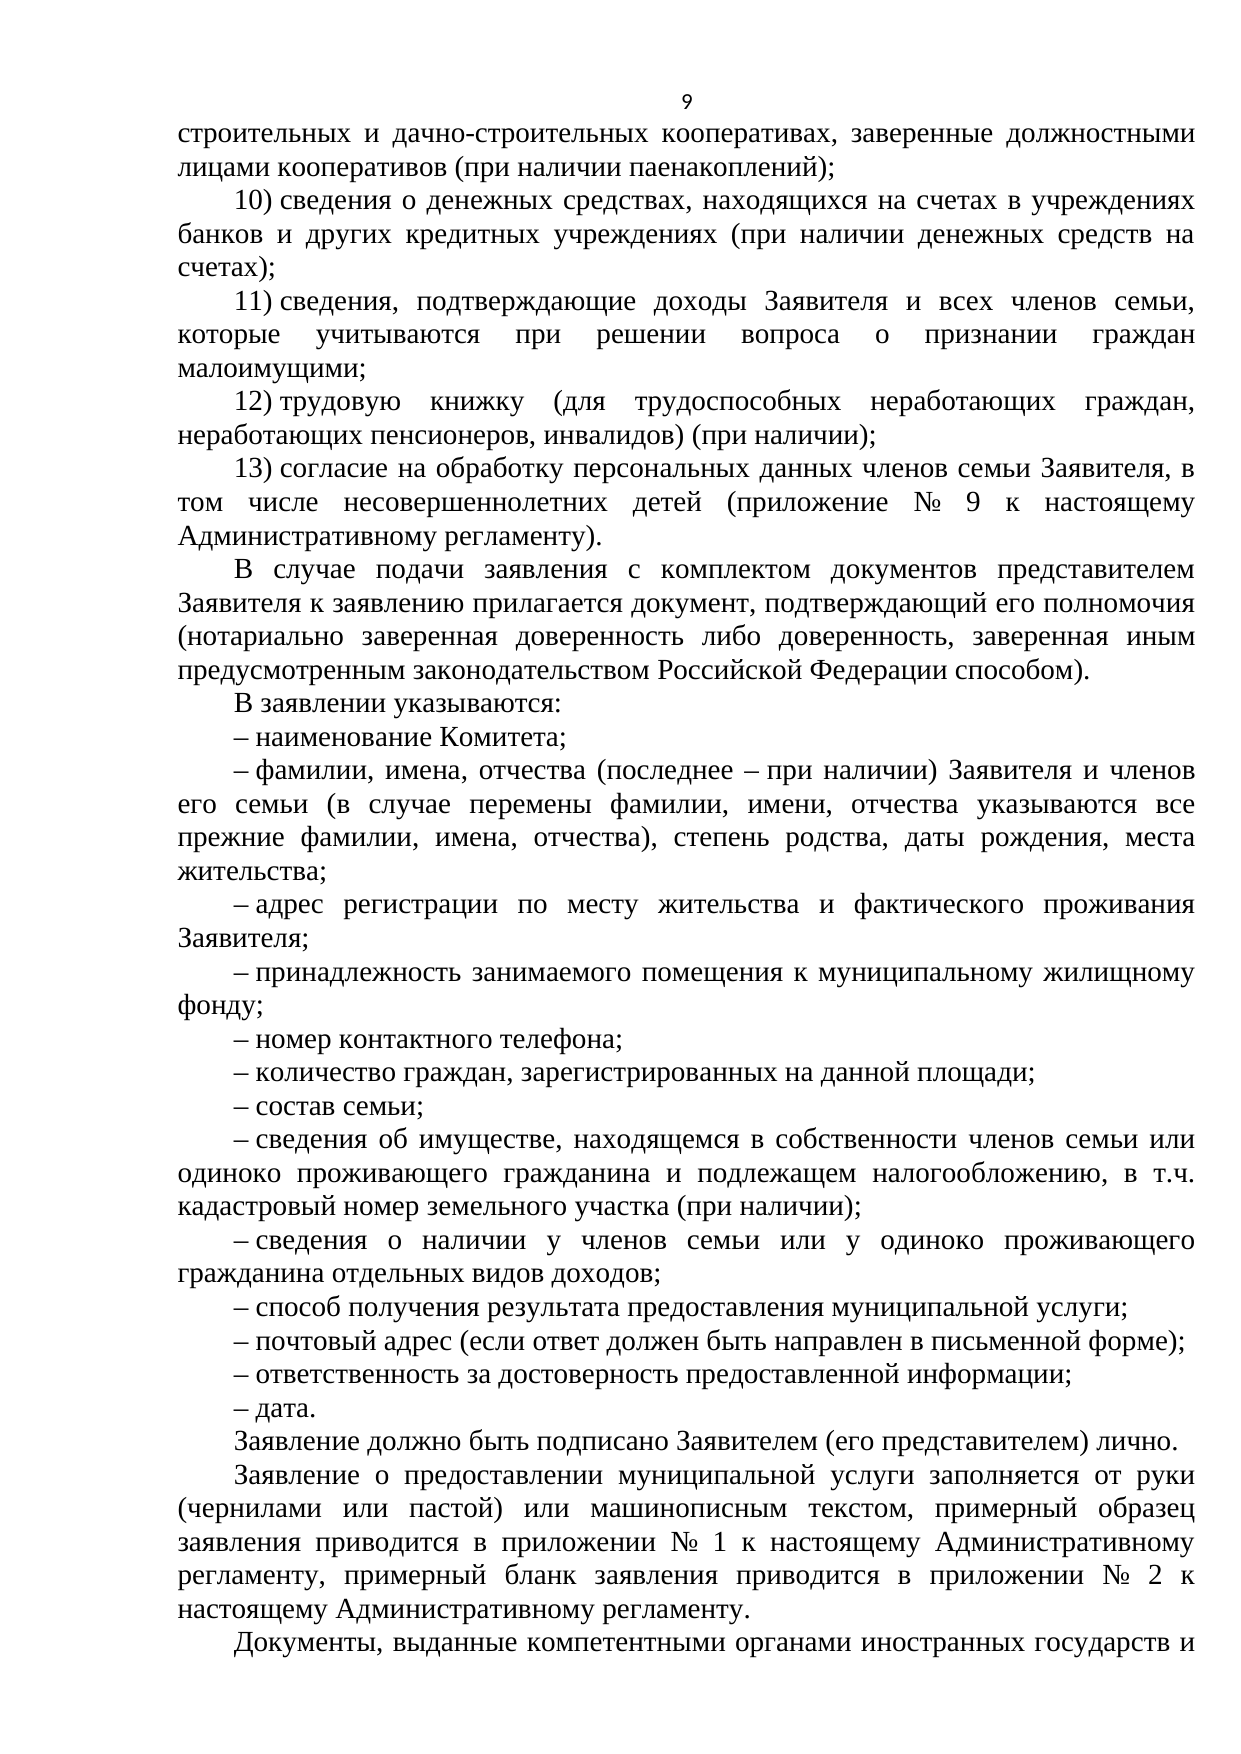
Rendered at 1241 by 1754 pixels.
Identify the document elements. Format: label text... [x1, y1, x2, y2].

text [177, 1624, 1196, 1658]
text 13) согласие на обработку персональных данных членов семьи Заявителя, в том числе несовершеннолетних детей (приложение № 9 к настоящему Административному регламенту). [177, 451, 1196, 551]
text – сведения об имуществе, находящемся в собственности членов семьи или одиноко проживающего гражданина и подлежащем налогообложению, в т.ч. кадастровый номер земельного участка (при наличии); [177, 1121, 1196, 1222]
text – принадлежность занимаемого помещения к муниципальному жилищному фонду; [177, 954, 1196, 1021]
text – сведения о наличии у членов семьи или у одиноко проживающего гражданина отдельных видов доходов; [177, 1222, 1196, 1289]
text В случае подачи заявления с комплектом документов представителем Заявителя к заявлению прилагается документ, подтверждающий его полномочия (нотариально заверенная доверенность либо доверенность, заверенная иным предусмотренным законодательством Российской Федерации способом). [177, 551, 1196, 685]
text Заявление о предоставлении муниципальной услуги заполняется от руки (чернилами или пастой) или машинописным текстом, примерный образец заявления приводится в приложении № 1 к настоящему Административному регламенту, примерный бланк заявления приводится в приложении № 2 к настоящему Административному регламенту. [177, 1457, 1196, 1624]
text – ответственность за достоверность предоставленной информации; [177, 1356, 1196, 1390]
text 12) трудовую книжку (для трудоспособных неработающих граждан, неработающих пенсионеров, инвалидов) (при наличии); [177, 383, 1196, 451]
text В заявлении указываются: [177, 685, 1196, 719]
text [177, 115, 1196, 182]
text – фамилии, имена, отчества (последнее – при наличии) Заявителя и членов его семьи (в случае перемены фамилии, имени, отчества указываются все прежние фамилии, имена, отчества), степень родства, даты рождения, места жительства; [177, 752, 1196, 887]
text 11) сведения, подтверждающие доходы Заявителя и всех членов семьи, которые учитываются при решении вопроса о признании граждан малоимущими; [177, 283, 1196, 383]
text Заявление должно быть подписано Заявителем (его представителем) лично. [177, 1423, 1196, 1457]
text – дата. [177, 1390, 1196, 1423]
text 10) сведения о денежных средствах, находящихся на счетах в учреждениях банков и других кредитных учреждениях (при наличии денежных средств на счетах); [177, 182, 1196, 283]
text – наименование Комитета; [177, 719, 1196, 752]
text – способ получения результата предоставления муниципальной услуги; [177, 1289, 1196, 1323]
text – номер контактного телефона; [177, 1021, 1196, 1054]
text – количество граждан, зарегистрированных на данной площади; [177, 1054, 1196, 1088]
text – адрес регистрации по месту жительства и фактического проживания Заявителя; [177, 887, 1196, 954]
text – состав семьи; [177, 1088, 1196, 1121]
text – почтовый адрес (если ответ должен быть направлен в письменной форме); [177, 1323, 1196, 1356]
